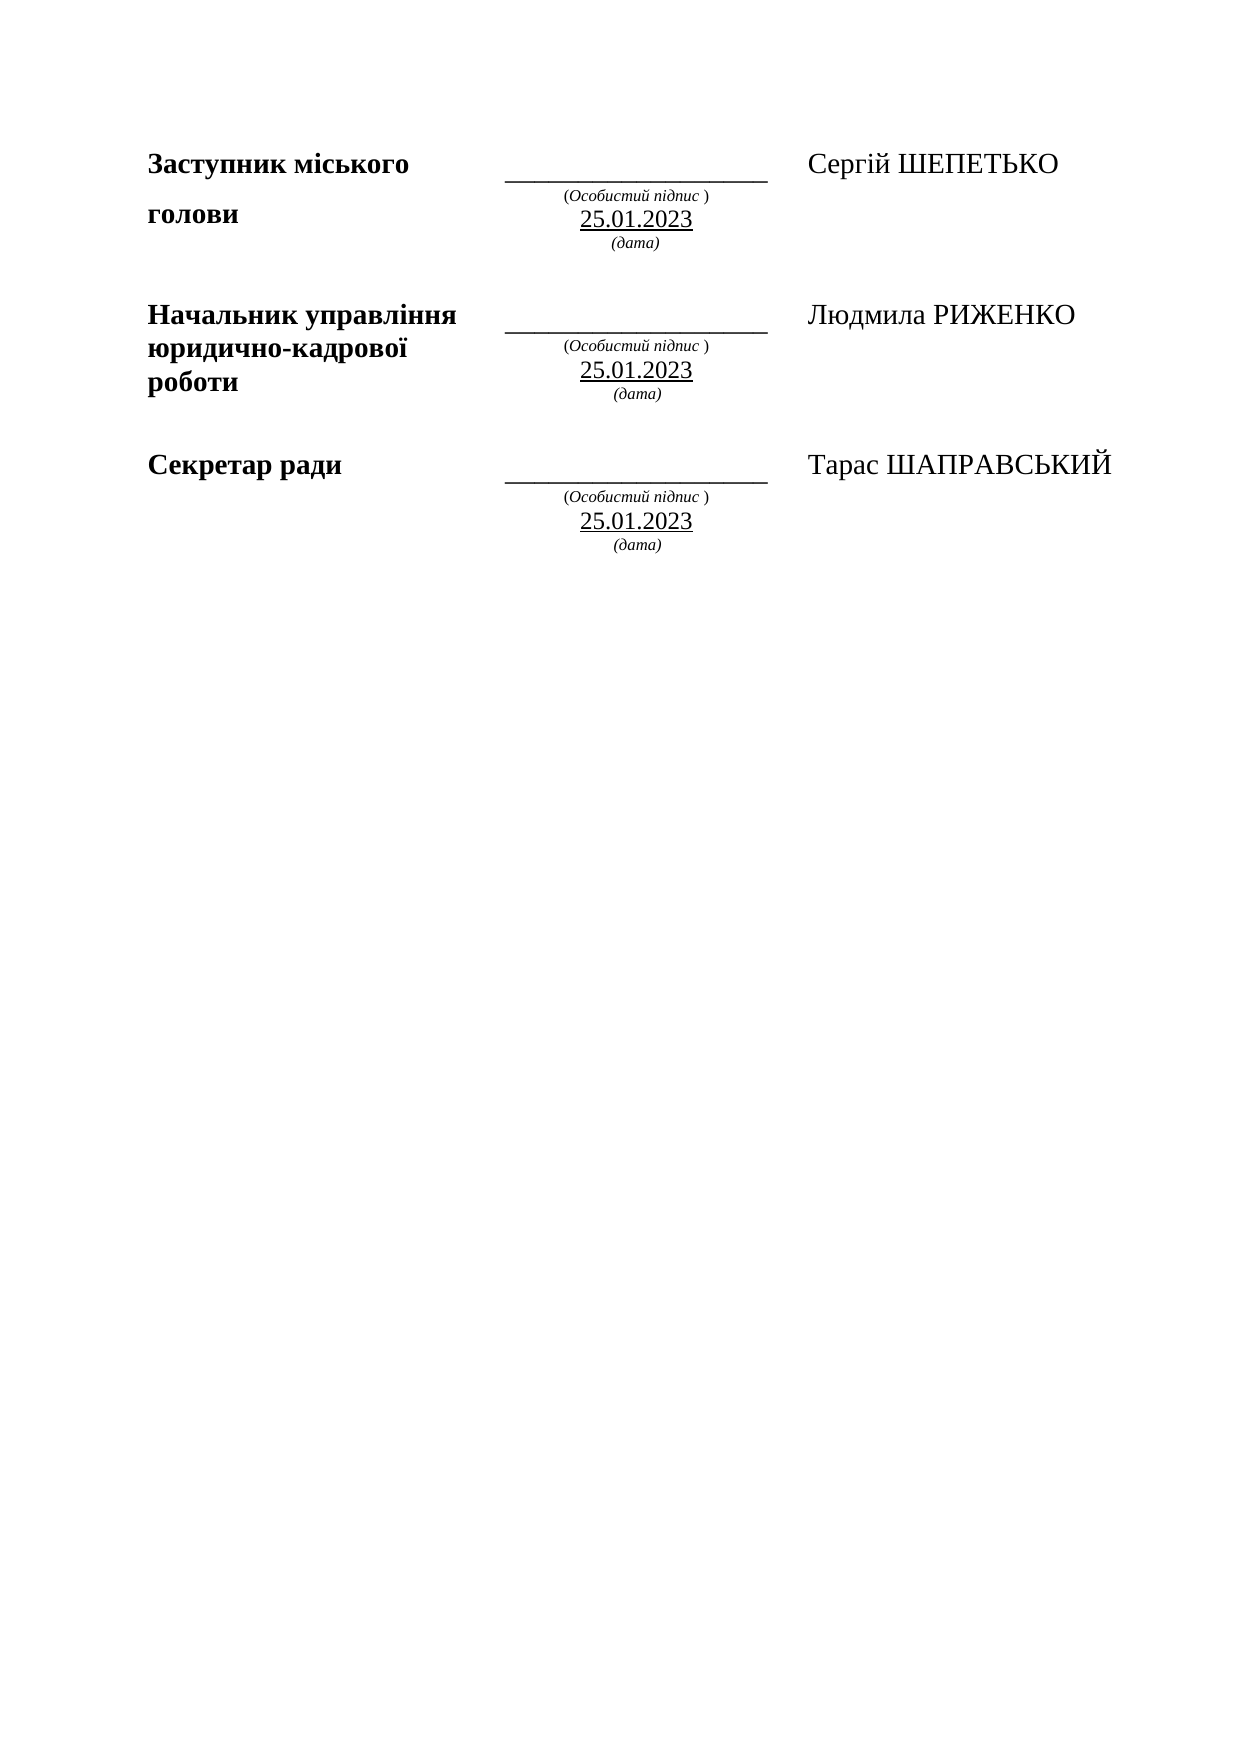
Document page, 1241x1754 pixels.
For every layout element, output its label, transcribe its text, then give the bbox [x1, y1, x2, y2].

table_header __________________ (Особистий підпис ) 25.01.2023 (дата) [476, 146, 796, 297]
table_header Сергій ШЕПЕТЬКО [796, 146, 1163, 297]
table_header Заступник міського голови [136, 146, 476, 297]
table_cell Тарас ШАПРАВСЬКИЙ [796, 448, 1163, 598]
table_cell Секретар ради [136, 448, 476, 598]
table_cell Начальник управління юридично-кадрової роботи [136, 297, 476, 447]
table_cell __________________ (Особистий підпис ) 25.01.2023 (дата) [476, 297, 796, 447]
table_cell __________________ (Особистий підпис ) 25.01.2023 (дата) [476, 448, 796, 598]
table_cell Людмила РИЖЕНКО [796, 297, 1163, 447]
